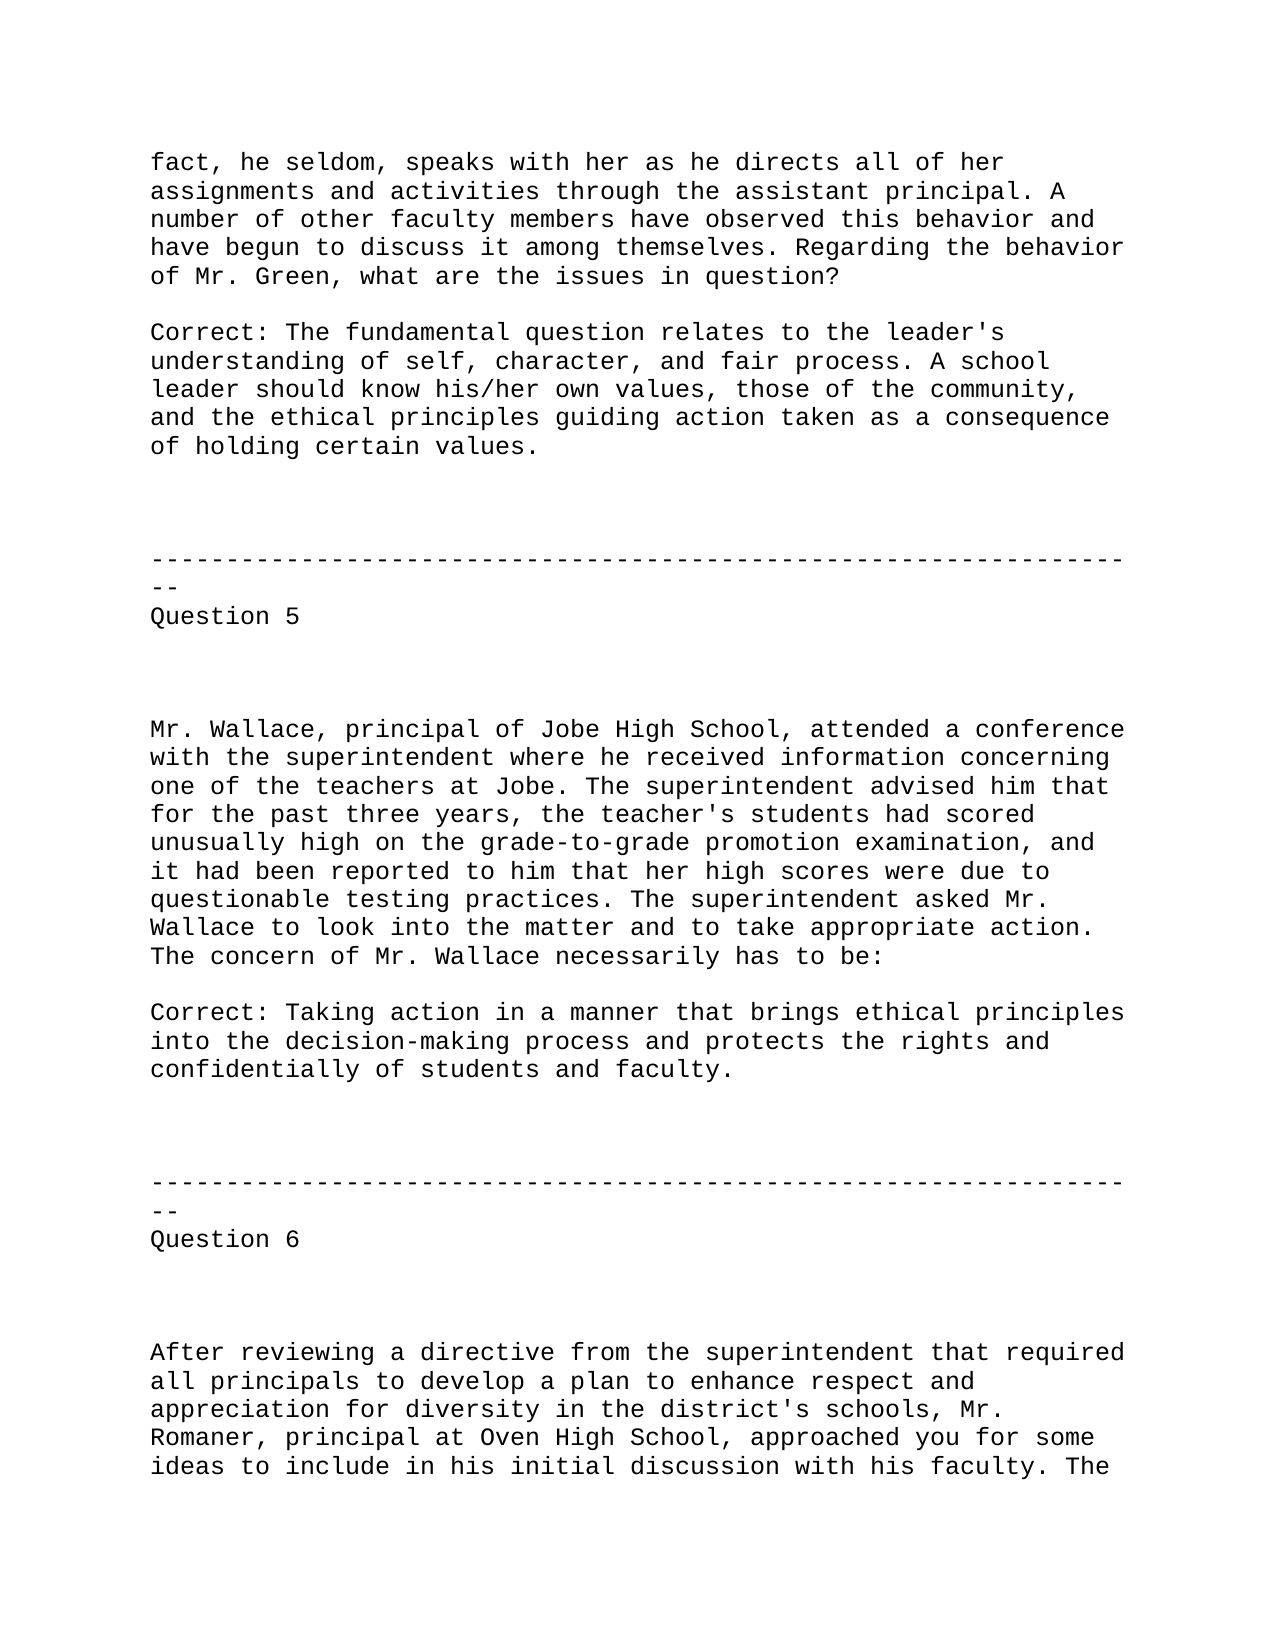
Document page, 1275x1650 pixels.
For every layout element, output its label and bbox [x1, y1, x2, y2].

text [150, 150, 1125, 1482]
